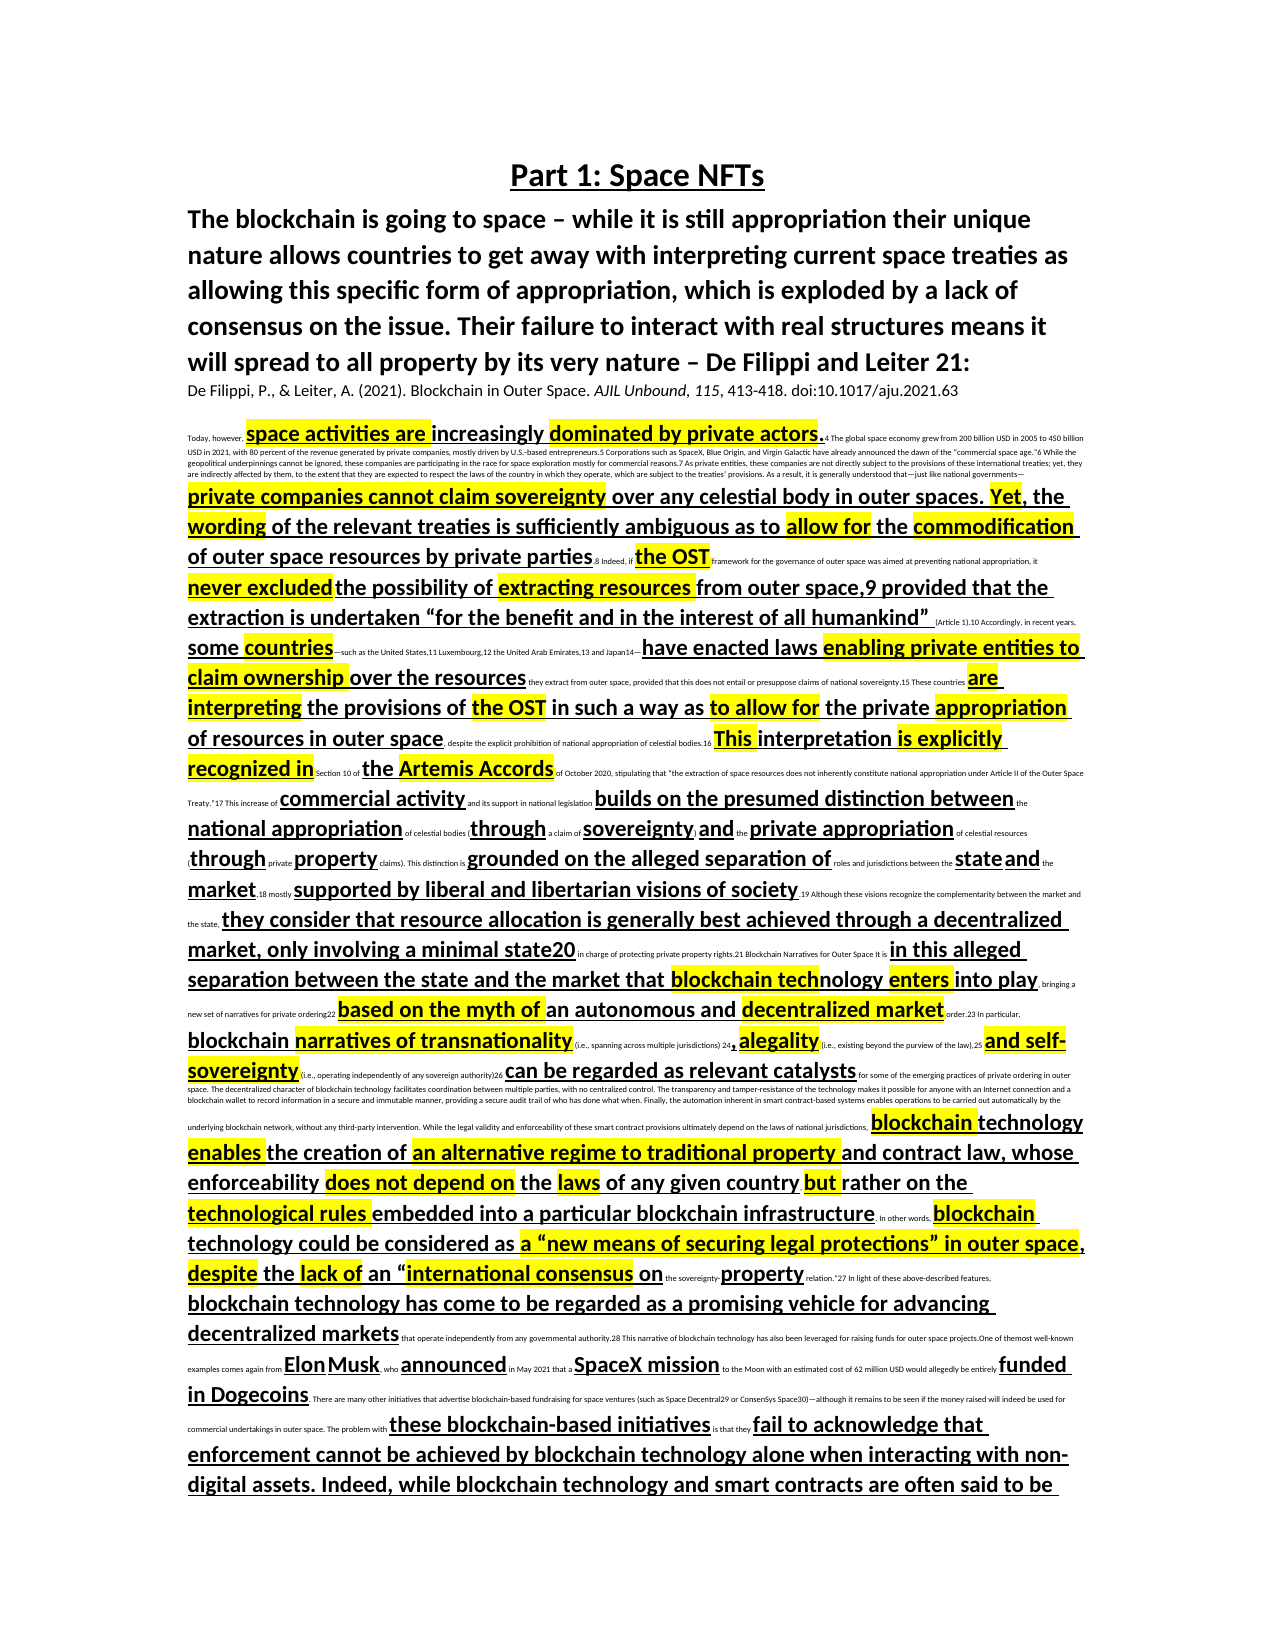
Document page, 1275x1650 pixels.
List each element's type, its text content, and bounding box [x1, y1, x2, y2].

subtitle The blockchain is going to space – while it is still appropriation their unique nature allows countries to get away with interpreting current space treaties as allowing this specific form of appropriation, which is exploded by a lack of consensus on the issue. Their failure to interact with real structures means it will spread to all property by its very nature – De Filippi and Leiter 21: [187, 202, 1087, 378]
subtitle Part 1: Space NFTs [187, 154, 1087, 195]
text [187, 419, 1087, 1498]
text De Filippi, P., & Leiter, A. (2021). Blockchain in Outer Space. AJIL Unbound, 115, 413-418. doi:10.1017/aju.2021.63 [187, 380, 1087, 401]
